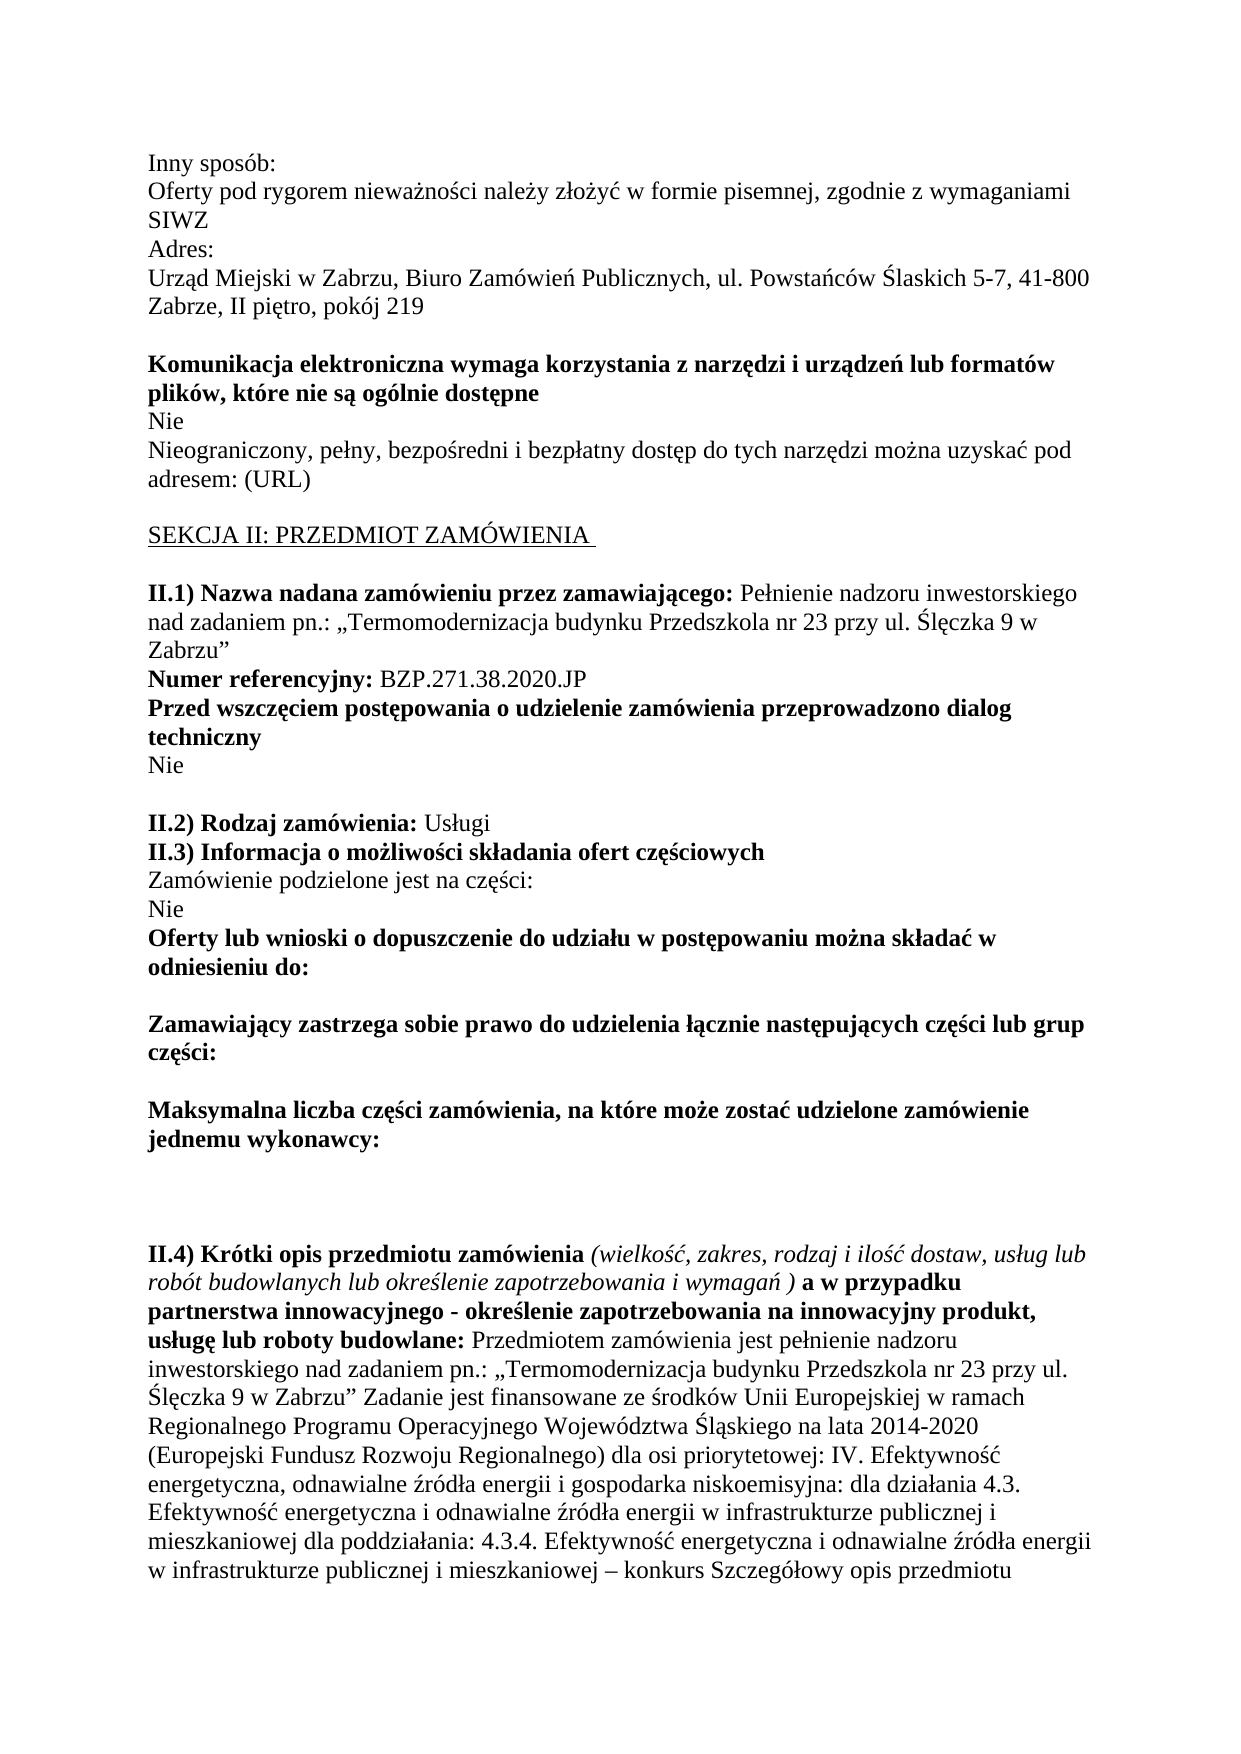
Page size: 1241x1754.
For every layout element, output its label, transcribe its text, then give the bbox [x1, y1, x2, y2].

text II.1) Nazwa nadana zamówieniu przez zamawiającego: Pełnienie nadzoru inwestorskiego nad zadaniem pn.: „Termomodernizacja budynku Przedszkola nr 23 przy ul. Ślęczka 9 w Zabrzu” Numer referencyjny: BZP.271.38.2020.JP Przed wszczęciem postępowania o udzielenie zamówienia przeprowadzono dialog techniczny [148, 549, 1093, 751]
text Komunikacja elektroniczna wymaga korzystania z narzędzi i urządzeń lub formatów plików, które nie są ogólnie dostępne [148, 320, 1093, 406]
text Nie Oferty lub wnioski o dopuszczenie do udziału w postępowaniu można składać w odniesieniu do: [148, 894, 1093, 1009]
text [148, 1009, 1093, 1584]
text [148, 148, 1093, 320]
text SEKCJA II: PRZEDMIOT ZAMÓWIENIA [148, 521, 1093, 549]
text II.2) Rodzaj zamówienia: Usługi II.3) Informacja o możliwości składania ofert częściowych Zamówienie podzielone jest na części: [148, 779, 1093, 894]
text Nie [148, 751, 1093, 779]
text Nie Nieograniczony, pełny, bezpośredni i bezpłatny dostęp do tych narzędzi można uzyskać pod adresem: (URL) [148, 406, 1093, 521]
